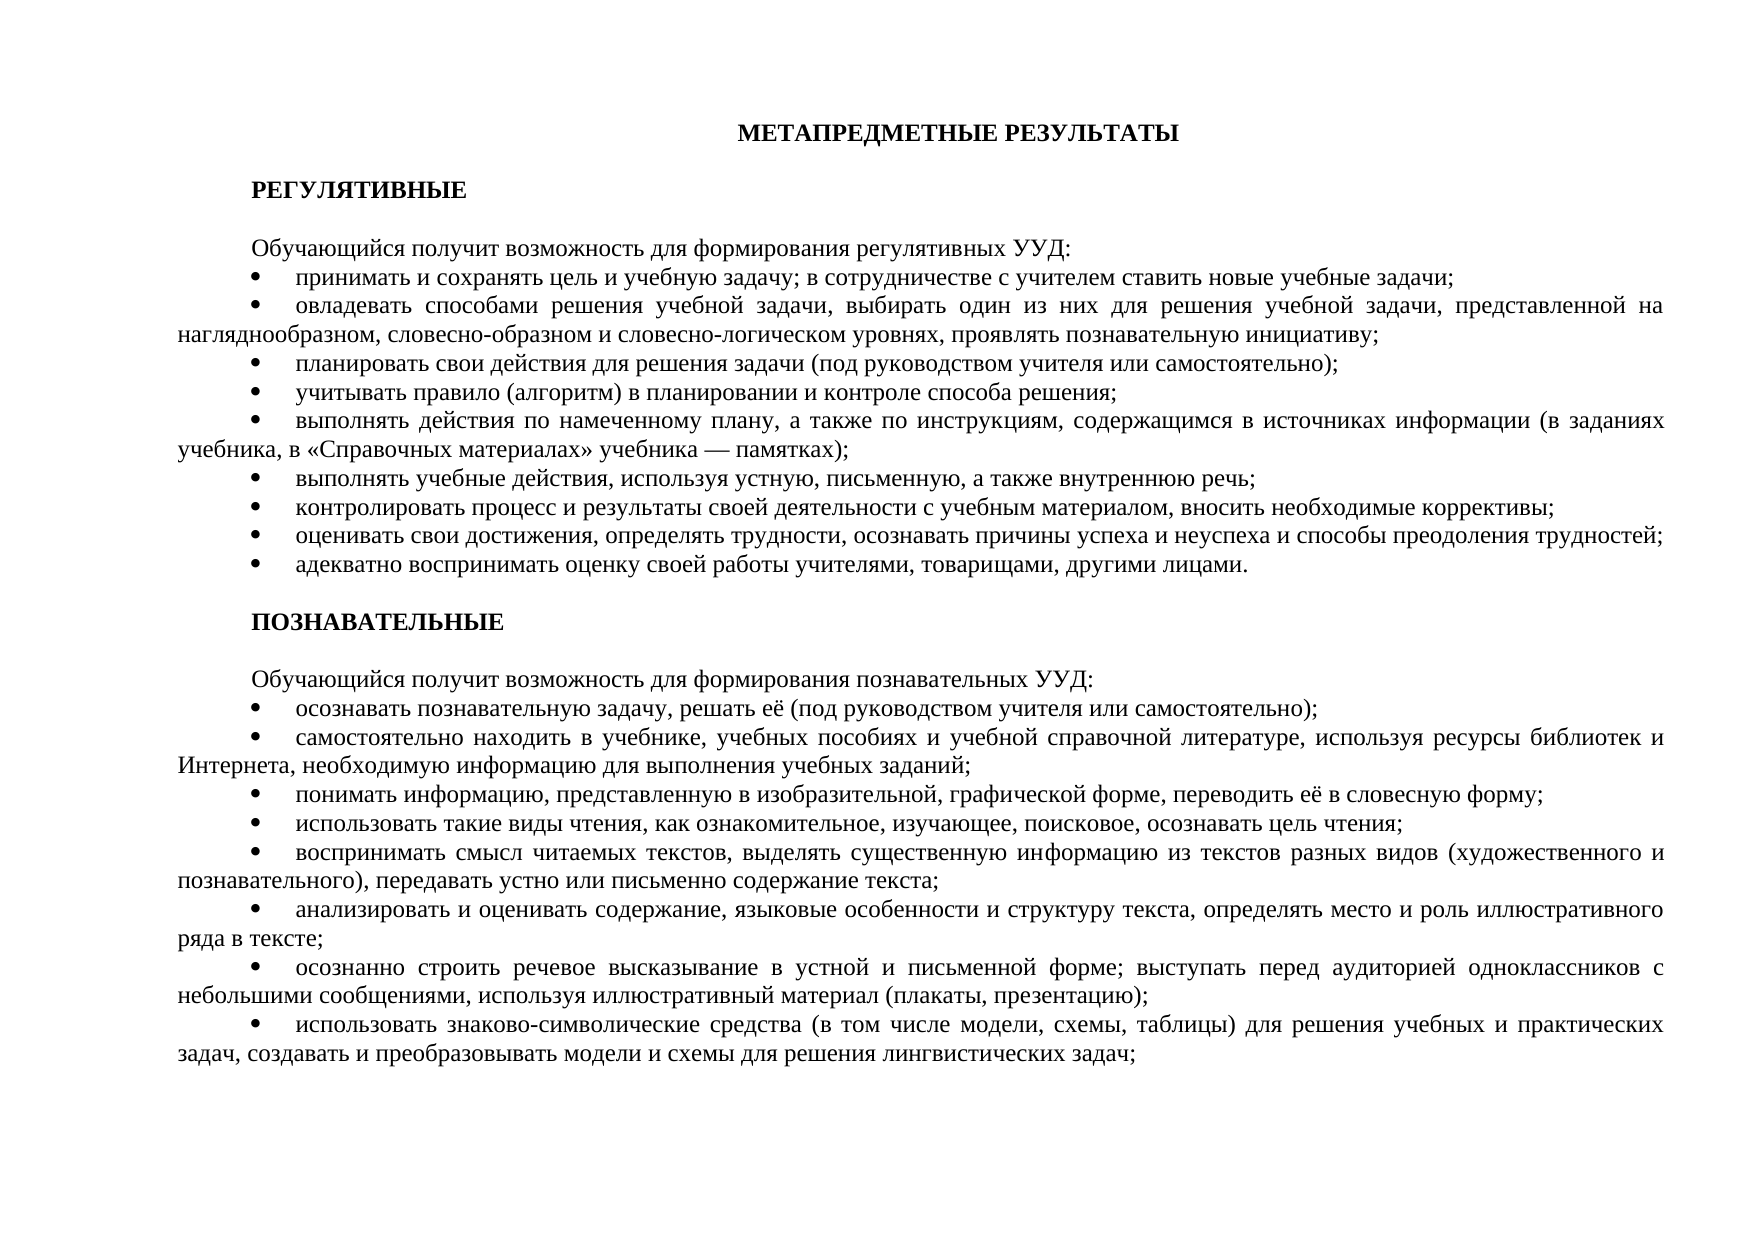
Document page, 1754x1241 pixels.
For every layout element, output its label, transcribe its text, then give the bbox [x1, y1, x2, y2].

list понимать информацию, представленную в изобразительной, графической форме, переводить её в словесную форму; [177, 779, 1665, 808]
list принимать и сохранять цель и учебную задачу; в сотрудничестве с учителем ставить новые учебные задачи; [177, 262, 1665, 291]
list использовать знаково-символические средства (в том числе модели, схемы, таблицы) для решения учебных и практических задач, создавать и преобразовывать модели и схемы для решения лингвистических задач; [177, 1009, 1665, 1067]
list анализировать и оценивать содержание, языковые особенности и структуру текста, определять место и роль иллюстративного ряда в тексте; [177, 894, 1665, 952]
list адекватно воспринимать оценку своей работы учителями, товарищами, другими лицами. [177, 549, 1665, 578]
list самостоятельно находить в учебнике, учебных пособиях и учебной справочной литературе, используя ресурсы библиотек и Интернета, необходимую информацию для выполнения учебных заданий; [177, 722, 1665, 779]
text ПОЗНАВАТЕЛЬНЫЕ [177, 607, 1665, 636]
list использовать такие виды чтения, как ознакомительное, изучающее, поисковое, осознавать цель чтения; [177, 808, 1665, 837]
list воспринимать смысл читаемых текстов, выделять существенную информацию из текстов разных видов (художественного и познавательного), передавать устно или письменно содержание текста; [177, 837, 1665, 894]
list осознавать познавательную задачу, решать её (под руководством учителя или самостоятельно); [177, 693, 1665, 722]
list контролировать процесс и результаты своей деятельности с учебным материалом, вносить необходимые коррективы; [177, 492, 1665, 521]
list оценивать свои достижения, определять трудности, осознавать причины успеха и неуспеха и способы преодоления трудностей; [177, 521, 1665, 549]
list осознанно строить речевое высказывание в устной и письменной форме; выступать перед аудиторией одноклассников с небольшими сообщениями, используя иллюстративный материал (плакаты, презентацию); [177, 952, 1665, 1009]
text МЕТАПРЕДМЕТНЫЕ РЕЗУЛЬТАТЫ [177, 118, 1665, 147]
text Обучающийся получит возможность для формирования познавательных УУД: [177, 664, 1665, 693]
text Обучающийся получит возможность для формирования регулятивных УУД: [177, 233, 1665, 262]
list выполнять действия по намеченному плану, а также по инструкциям, содержащимся в источниках информации (в заданиях учебника, в «Справочных материалах» учебника — памятках); [177, 406, 1665, 463]
list планировать свои действия для решения задачи (под руководством учителя или самостоятельно); [177, 348, 1665, 377]
list овладевать способами решения учебной задачи, выбирать один из них для решения учебной задачи, представленной на нагляднообразном, словесно-образном и словесно-логическом уровнях, проявлять познавательную инициативу; [177, 291, 1665, 348]
list выполнять учебные действия, используя устную, письменную, а также внутреннюю речь; [177, 463, 1665, 492]
list учитывать правило (алгоритм) в планировании и контроле способа решения; [177, 377, 1665, 406]
text РЕГУЛЯТИВНЫЕ [177, 176, 1665, 204]
